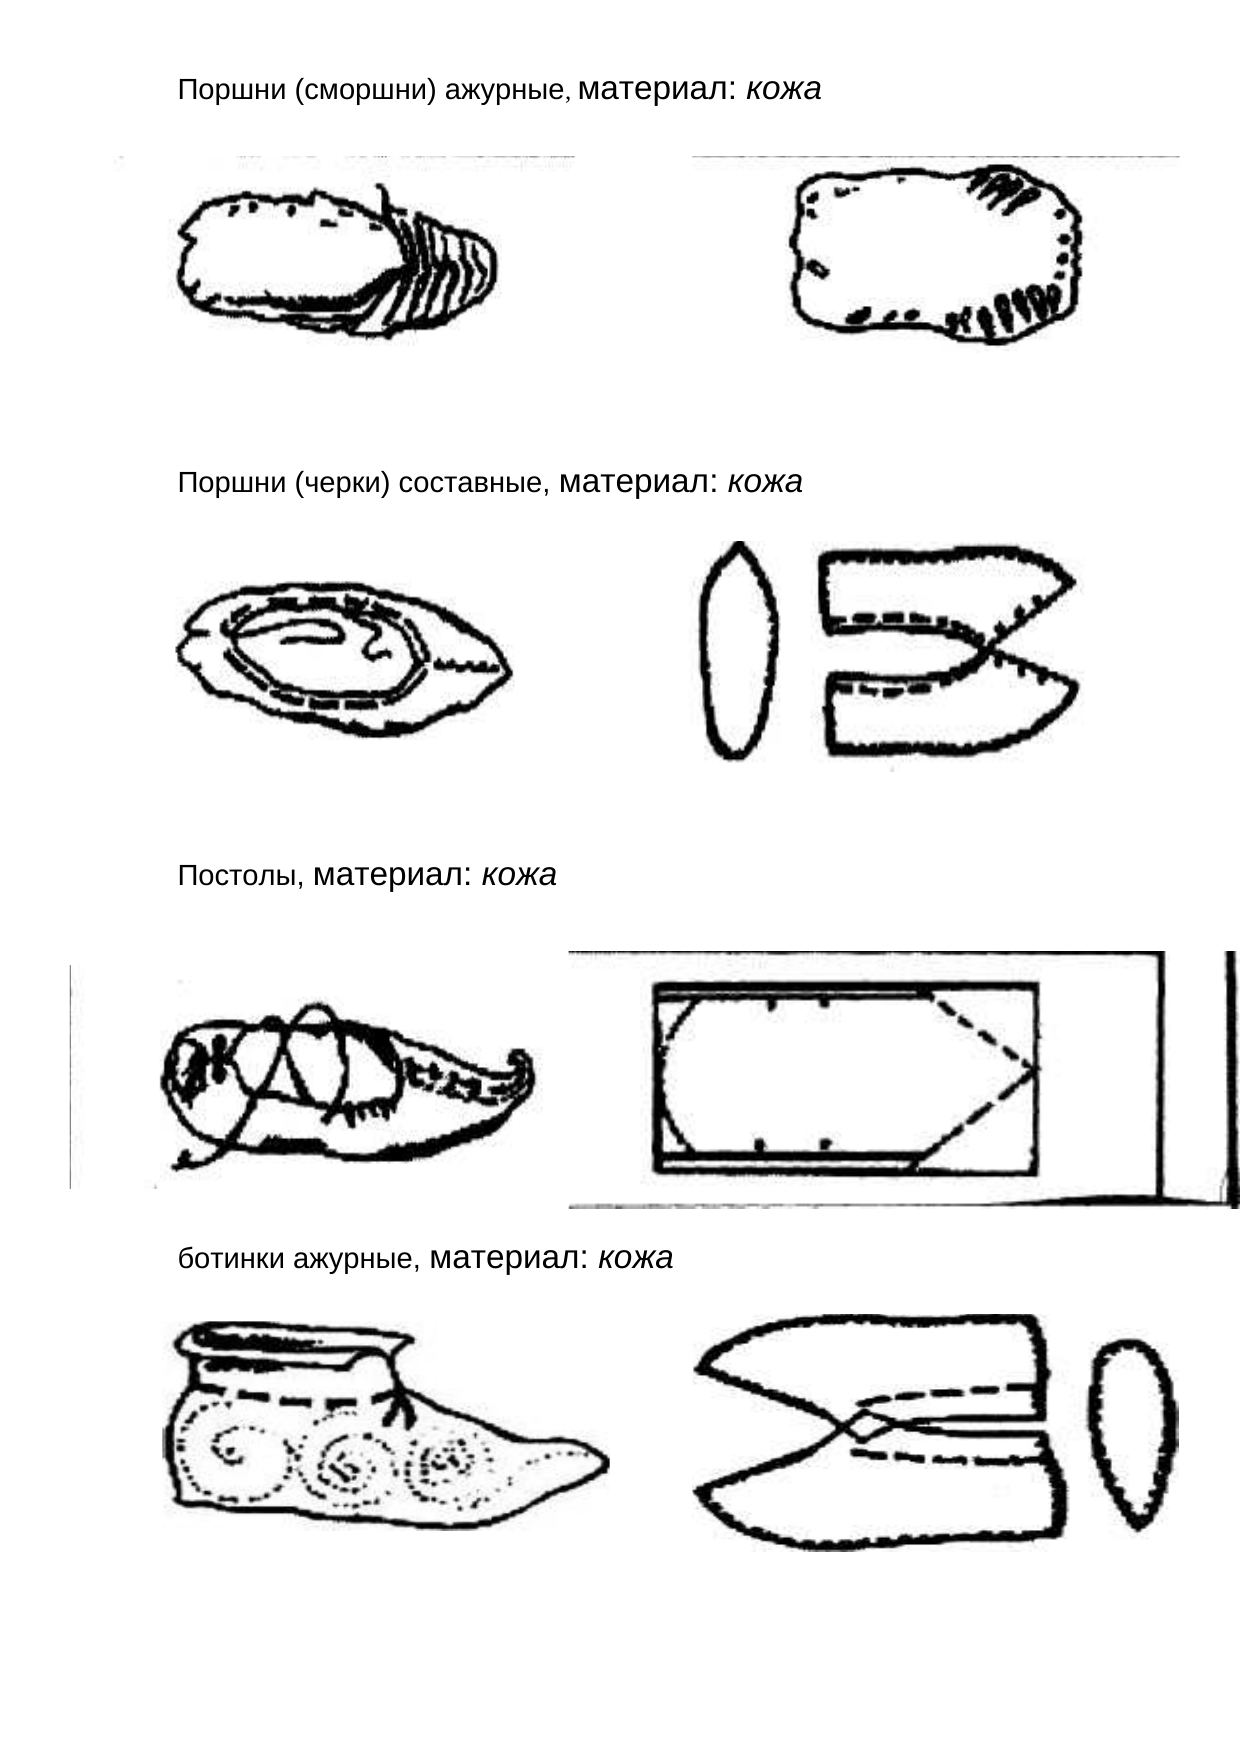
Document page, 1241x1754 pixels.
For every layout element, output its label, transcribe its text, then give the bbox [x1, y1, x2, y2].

picture [692, 156, 1180, 353]
picture [692, 1314, 1179, 1552]
picture [162, 1321, 610, 1531]
text ботинки ажурные, материал: кожа [177, 1237, 1182, 1276]
picture [629, 541, 1128, 772]
picture [117, 566, 585, 750]
picture [112, 156, 575, 360]
text Постолы, материал: кожа [177, 854, 1182, 892]
picture [69, 951, 1240, 1209]
text Поршни (черки) составные, материал: кожа [177, 461, 1182, 499]
text Поршни (сморшни) ажурные, материал: кожа [177, 68, 1182, 106]
